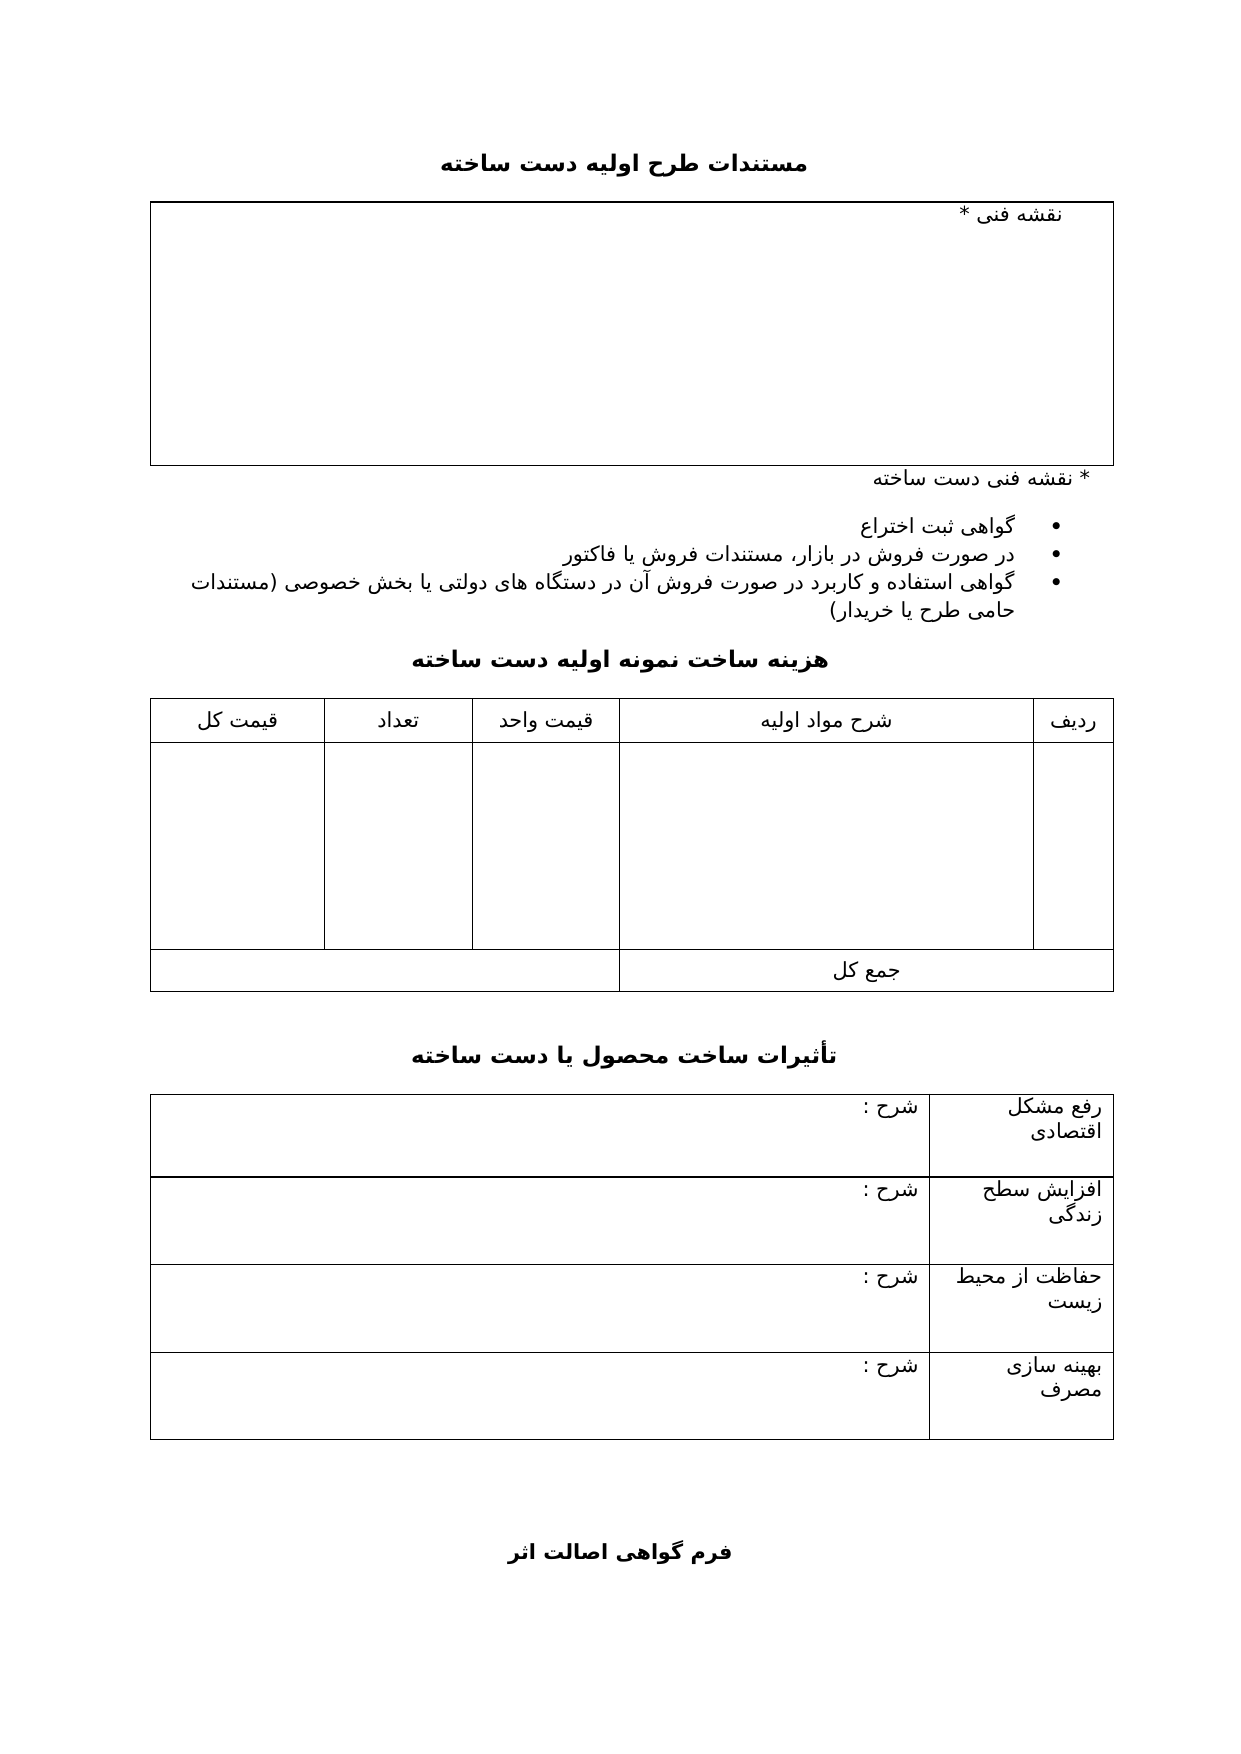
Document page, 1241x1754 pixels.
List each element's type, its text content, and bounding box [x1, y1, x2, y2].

table_header نقشه فنی * [151, 203, 1113, 465]
table_cell شرح : [151, 1178, 929, 1263]
list گواهی ثبت اختراع [150, 514, 1053, 539]
table_header قیمت کل [151, 699, 324, 742]
text تأثیرات ساخت محصول یا دست ساخته [150, 1042, 1090, 1069]
table_header تعداد [325, 699, 472, 742]
table_cell [620, 743, 1033, 949]
table_header رفع مشکل اقتصادی [930, 1095, 1113, 1176]
table_cell حفاظت از محیط زیست [930, 1265, 1113, 1352]
table_header شرح مواد اولیه [620, 699, 1033, 742]
list گواهی استفاده و کاربرد در صورت فروش آن در دستگاه های دولتی یا بخش خصوصی (مستندات حامی طرح یا خریدار) [150, 570, 1053, 622]
table_cell [151, 950, 619, 991]
table_cell [151, 743, 324, 949]
table_cell [325, 743, 472, 949]
text مستندات طرح اولیه دست ساخته [150, 150, 1090, 177]
table_header شرح : [151, 1095, 929, 1176]
list در صورت فروش در بازار، مستندات فروش یا فاکتور [150, 542, 1053, 566]
text هزینه ساخت نمونه اولیه دست ساخته [150, 646, 1090, 673]
text * نقشه فنی دست ساخته [150, 466, 1090, 490]
table_cell [473, 743, 619, 949]
table_cell شرح : [151, 1353, 929, 1439]
table_header قیمت واحد [473, 699, 619, 742]
table_cell شرح : [151, 1265, 929, 1352]
table_cell بهینه سازی مصرف [930, 1353, 1113, 1439]
text فرم گواهی اصالت اثر [150, 1540, 1090, 1564]
table_header ردیف [1034, 699, 1113, 742]
table_cell [1034, 743, 1113, 949]
table_cell جمع کل [620, 950, 1113, 991]
table_cell افزایش سطح زندگی [930, 1178, 1113, 1263]
